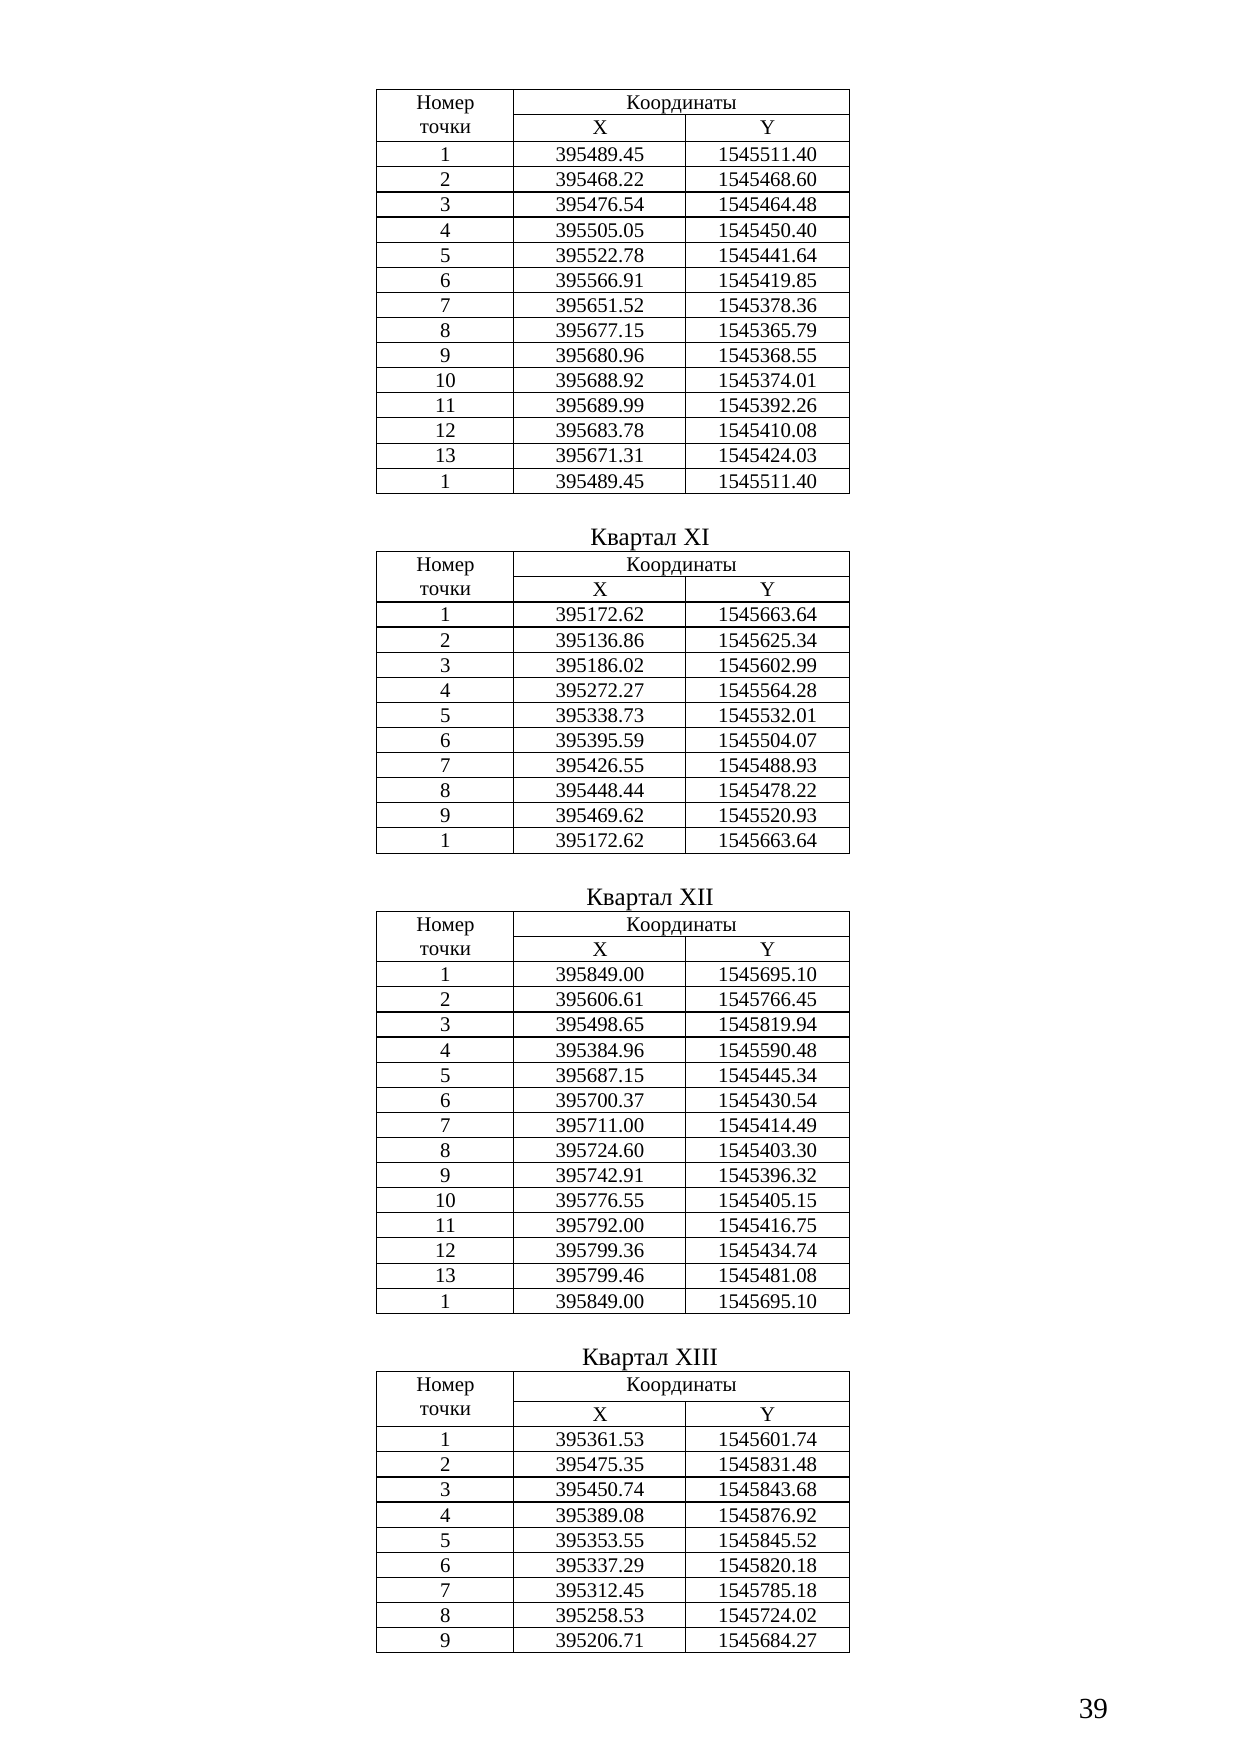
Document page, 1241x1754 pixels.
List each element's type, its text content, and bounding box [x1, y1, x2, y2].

table_cell 1545478.22 [686, 778, 849, 802]
table_header Номер точки [377, 1372, 513, 1426]
table_cell 395687.15 [514, 1063, 685, 1087]
text Квартал XI [118, 522, 1107, 551]
table_cell 395353.55 [514, 1528, 685, 1552]
table_cell 2 [377, 987, 513, 1011]
table_cell 1545785.18 [686, 1578, 849, 1602]
table_cell 1545663.64 [686, 828, 849, 852]
table_cell 395742.91 [514, 1163, 685, 1187]
table_cell 1545365.79 [686, 318, 849, 342]
table_cell 4 [377, 1503, 513, 1527]
table_cell 395505.05 [514, 218, 685, 242]
table_cell 1 [377, 1289, 513, 1313]
table_cell 10 [377, 1188, 513, 1212]
table_cell 395361.53 [514, 1427, 685, 1451]
table_cell Y [686, 115, 849, 141]
table_cell 395258.53 [514, 1603, 685, 1627]
table_cell 1545684.27 [686, 1628, 849, 1652]
table_cell 1545450.40 [686, 218, 849, 242]
table_cell 1545724.02 [686, 1603, 849, 1627]
table_cell X [514, 577, 685, 601]
table_cell 1545416.75 [686, 1213, 849, 1237]
table_cell 1545511.40 [686, 142, 849, 166]
table_cell X [514, 115, 685, 141]
table_cell 3 [377, 653, 513, 677]
table_header Координаты [514, 552, 849, 576]
table_cell 1545819.94 [686, 1013, 849, 1036]
table_cell 1545405.15 [686, 1188, 849, 1212]
text Квартал XIII [118, 1342, 1107, 1371]
table_cell 1545434.74 [686, 1238, 849, 1262]
table_cell 1545378.36 [686, 293, 849, 317]
table_cell 395799.36 [514, 1238, 685, 1262]
table_cell 5 [377, 1063, 513, 1087]
table_cell 395522.78 [514, 243, 685, 267]
table_cell 395680.96 [514, 343, 685, 367]
table_cell 1545468.60 [686, 167, 849, 191]
table_cell 1 [377, 469, 513, 493]
table_cell 395606.61 [514, 987, 685, 1011]
table_cell 395776.55 [514, 1188, 685, 1212]
table_cell 13 [377, 444, 513, 467]
table_cell 1545488.93 [686, 753, 849, 777]
table_cell 395448.44 [514, 778, 685, 802]
table_cell 1545481.08 [686, 1264, 849, 1287]
table_cell 10 [377, 368, 513, 392]
table_cell 7 [377, 1113, 513, 1137]
table_cell 1545374.01 [686, 368, 849, 392]
table_cell 2 [377, 167, 513, 191]
table_cell 395468.22 [514, 167, 685, 191]
table_cell 395489.45 [514, 142, 685, 166]
table_cell 1545532.01 [686, 703, 849, 727]
table_cell 1 [377, 1427, 513, 1451]
table_cell 2 [377, 1452, 513, 1476]
table_cell 1545441.64 [686, 243, 849, 267]
table_cell 1 [377, 828, 513, 852]
table_cell 1545602.99 [686, 653, 849, 677]
table_cell 395683.78 [514, 418, 685, 442]
table_cell 11 [377, 393, 513, 417]
table_cell Y [686, 1402, 849, 1426]
table_cell 1545876.92 [686, 1503, 849, 1527]
table_cell 395849.00 [514, 962, 685, 986]
table_cell 395849.00 [514, 1289, 685, 1313]
table_cell 5 [377, 1528, 513, 1552]
table_cell Y [686, 577, 849, 601]
table_cell 11 [377, 1213, 513, 1237]
table_cell 1545663.64 [686, 603, 849, 626]
table_cell 395136.86 [514, 628, 685, 652]
table_cell 395389.08 [514, 1503, 685, 1527]
table_cell 6 [377, 728, 513, 752]
table_cell 9 [377, 343, 513, 367]
table_cell 1545410.08 [686, 418, 849, 442]
table_cell 395172.62 [514, 603, 685, 626]
table_cell 395395.59 [514, 728, 685, 752]
table_cell X [514, 937, 685, 961]
table_cell 1545843.68 [686, 1478, 849, 1501]
table_header Координаты [514, 90, 849, 114]
table_cell 395489.45 [514, 469, 685, 493]
table_cell 395172.62 [514, 828, 685, 852]
table_cell 9 [377, 1163, 513, 1187]
table_cell 5 [377, 703, 513, 727]
table_cell 1545625.34 [686, 628, 849, 652]
table_cell 395498.65 [514, 1013, 685, 1036]
table_cell 1545831.48 [686, 1452, 849, 1476]
table_cell 12 [377, 1238, 513, 1262]
table_cell X [514, 1402, 685, 1426]
table_cell 7 [377, 1578, 513, 1602]
table_cell 395724.60 [514, 1138, 685, 1162]
table_header Координаты [514, 1372, 849, 1401]
table_header Номер точки [377, 90, 513, 141]
table_cell 395272.27 [514, 678, 685, 702]
table_cell 1545396.32 [686, 1163, 849, 1187]
text Квартал XII [118, 882, 1107, 911]
table_cell 1545403.30 [686, 1138, 849, 1162]
table_header Номер точки [377, 912, 513, 961]
table_header Номер точки [377, 552, 513, 601]
table_cell 1545820.18 [686, 1553, 849, 1577]
table_cell 8 [377, 778, 513, 802]
table_cell Y [686, 937, 849, 961]
table_cell 395711.00 [514, 1113, 685, 1137]
table_cell 395206.71 [514, 1628, 685, 1652]
table_cell 395688.92 [514, 368, 685, 392]
table_cell 395338.73 [514, 703, 685, 727]
table_cell 1545368.55 [686, 343, 849, 367]
table_cell 9 [377, 803, 513, 827]
table_cell 3 [377, 1478, 513, 1501]
table_cell 395337.29 [514, 1553, 685, 1577]
table_cell 1545464.48 [686, 193, 849, 216]
table_cell 12 [377, 418, 513, 442]
table_cell 8 [377, 318, 513, 342]
table_cell 4 [377, 678, 513, 702]
table_cell 395700.37 [514, 1088, 685, 1112]
table_cell 3 [377, 193, 513, 216]
table_cell 395186.02 [514, 653, 685, 677]
table_cell 395312.45 [514, 1578, 685, 1602]
table_cell 1545601.74 [686, 1427, 849, 1451]
table_cell 395476.54 [514, 193, 685, 216]
table_cell 1545419.85 [686, 268, 849, 292]
table_cell 1 [377, 603, 513, 626]
table_cell 8 [377, 1603, 513, 1627]
table_header Координаты [514, 912, 849, 936]
table_cell 395566.91 [514, 268, 685, 292]
table_cell 1545445.34 [686, 1063, 849, 1087]
table_cell 395689.99 [514, 393, 685, 417]
table_cell 8 [377, 1138, 513, 1162]
table_cell 395426.55 [514, 753, 685, 777]
table_cell 1545564.28 [686, 678, 849, 702]
table_cell 1545695.10 [686, 962, 849, 986]
table_cell 4 [377, 218, 513, 242]
table_cell 1545414.49 [686, 1113, 849, 1137]
table_cell 1545424.03 [686, 444, 849, 467]
table_cell 1545520.93 [686, 803, 849, 827]
table_cell 1545590.48 [686, 1038, 849, 1062]
table_cell 3 [377, 1013, 513, 1036]
table_cell 6 [377, 268, 513, 292]
table_cell 1545511.40 [686, 469, 849, 493]
table_cell 1545695.10 [686, 1289, 849, 1313]
table_cell 395671.31 [514, 444, 685, 467]
table_cell 395469.62 [514, 803, 685, 827]
table_cell 6 [377, 1088, 513, 1112]
table_cell 5 [377, 243, 513, 267]
table_cell 1 [377, 142, 513, 166]
table_cell 2 [377, 628, 513, 652]
table_cell 395384.96 [514, 1038, 685, 1062]
table_cell 395792.00 [514, 1213, 685, 1237]
table_cell 9 [377, 1628, 513, 1652]
table_cell 1545504.07 [686, 728, 849, 752]
table_cell 7 [377, 753, 513, 777]
table_cell 1545392.26 [686, 393, 849, 417]
table_cell 395799.46 [514, 1264, 685, 1287]
table_cell 1 [377, 962, 513, 986]
table_cell 1545845.52 [686, 1528, 849, 1552]
table_cell 7 [377, 293, 513, 317]
table_cell 395651.52 [514, 293, 685, 317]
table_cell 6 [377, 1553, 513, 1577]
table_cell 395450.74 [514, 1478, 685, 1501]
table_cell 4 [377, 1038, 513, 1062]
table_cell 1545766.45 [686, 987, 849, 1011]
table_cell 395475.35 [514, 1452, 685, 1476]
table_cell 13 [377, 1264, 513, 1287]
table_cell 395677.15 [514, 318, 685, 342]
table_cell 1545430.54 [686, 1088, 849, 1112]
